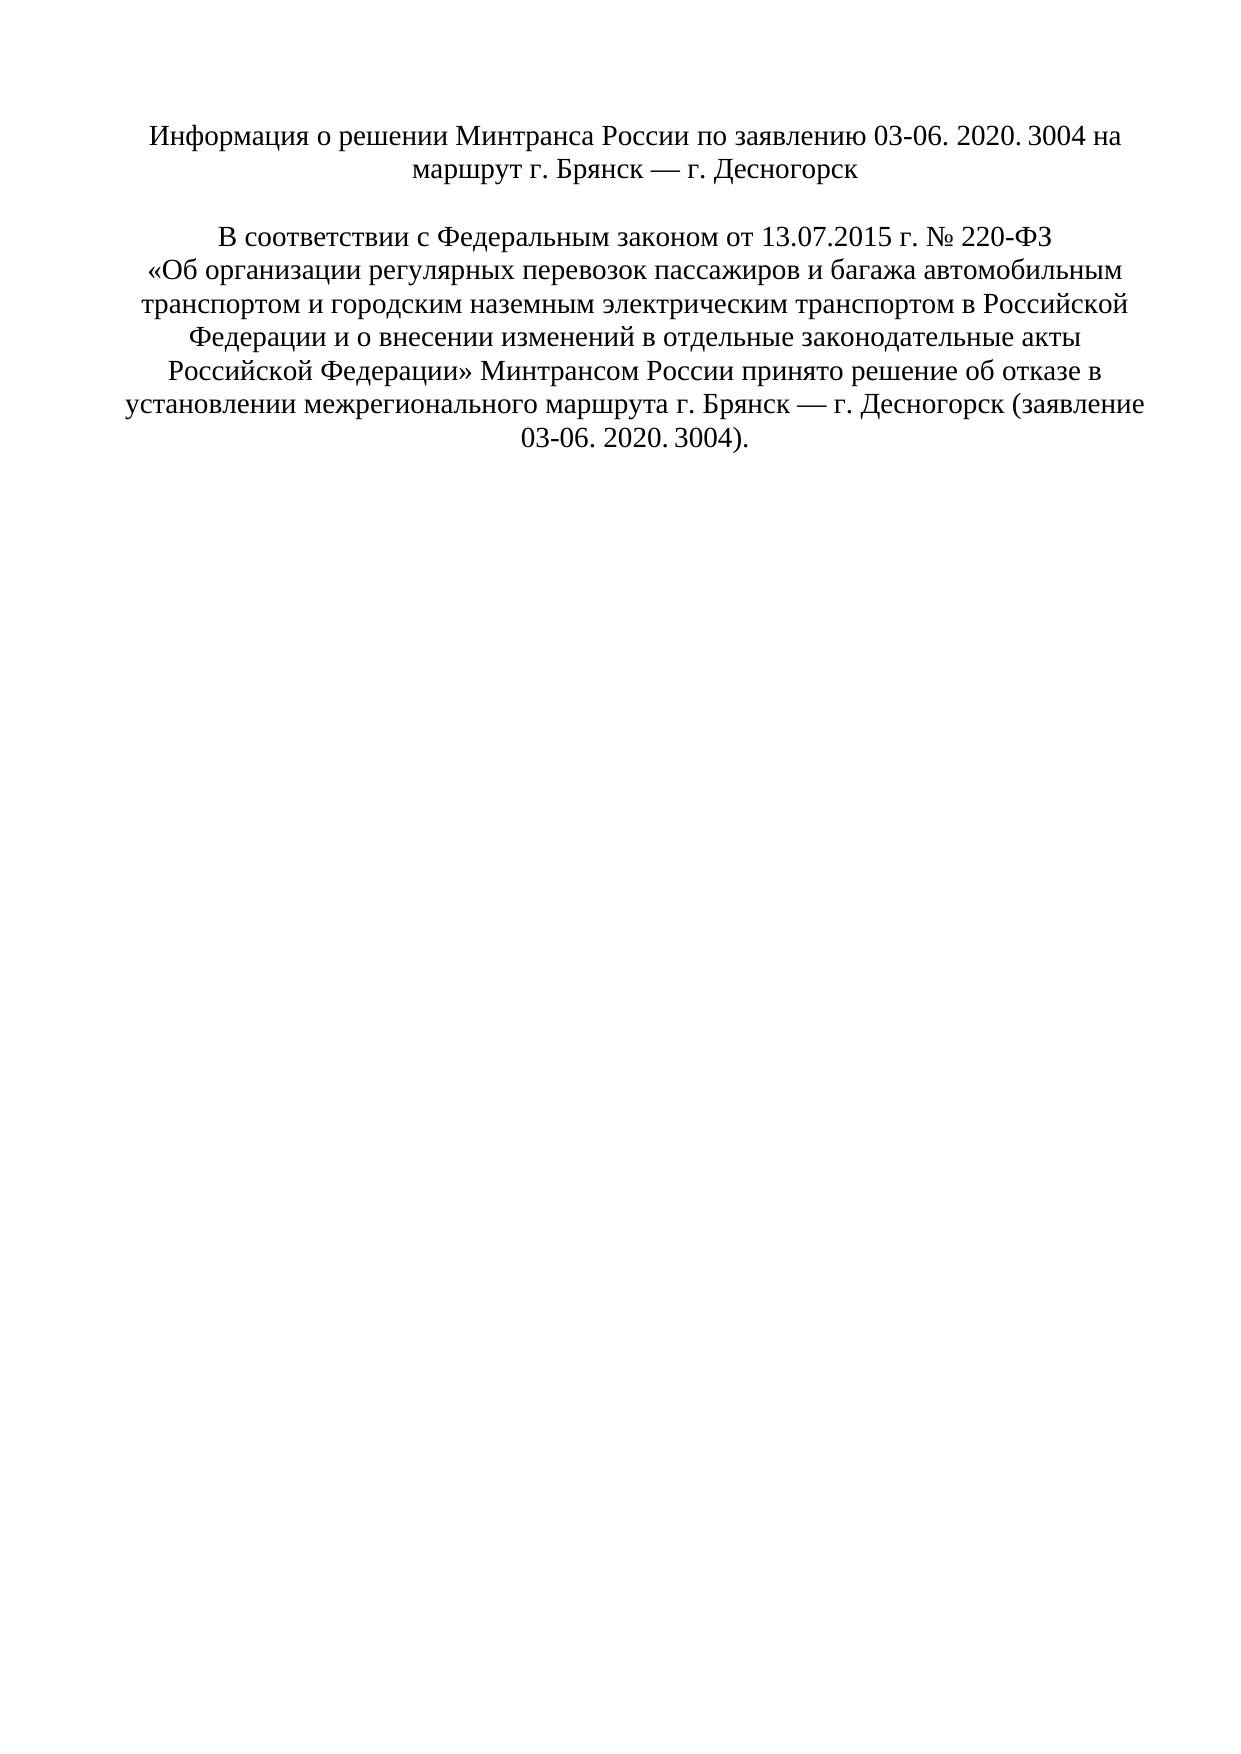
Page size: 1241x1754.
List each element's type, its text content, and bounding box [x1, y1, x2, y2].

text Информация о решении Минтранса России по заявлению 03-06. 2020. 3004 на маршрут г. Брянск — г. Десногорск [118, 118, 1152, 185]
text В соответствии с Федеральным законом от 13.07.2015 г. № 220-ФЗ «Об организации регулярных перевозок пассажиров и багажа автомобильным транспортом и городским наземным электрическим транспортом в Российской Федерации и о внесении изменений в отдельные законодательные акты Российской Федерации» Минтрансом России принято решение об отказе в установлении межрегионального маршрута г. Брянск — г. Десногорск (заявление 03-06. 2020. 3004). [118, 219, 1152, 453]
